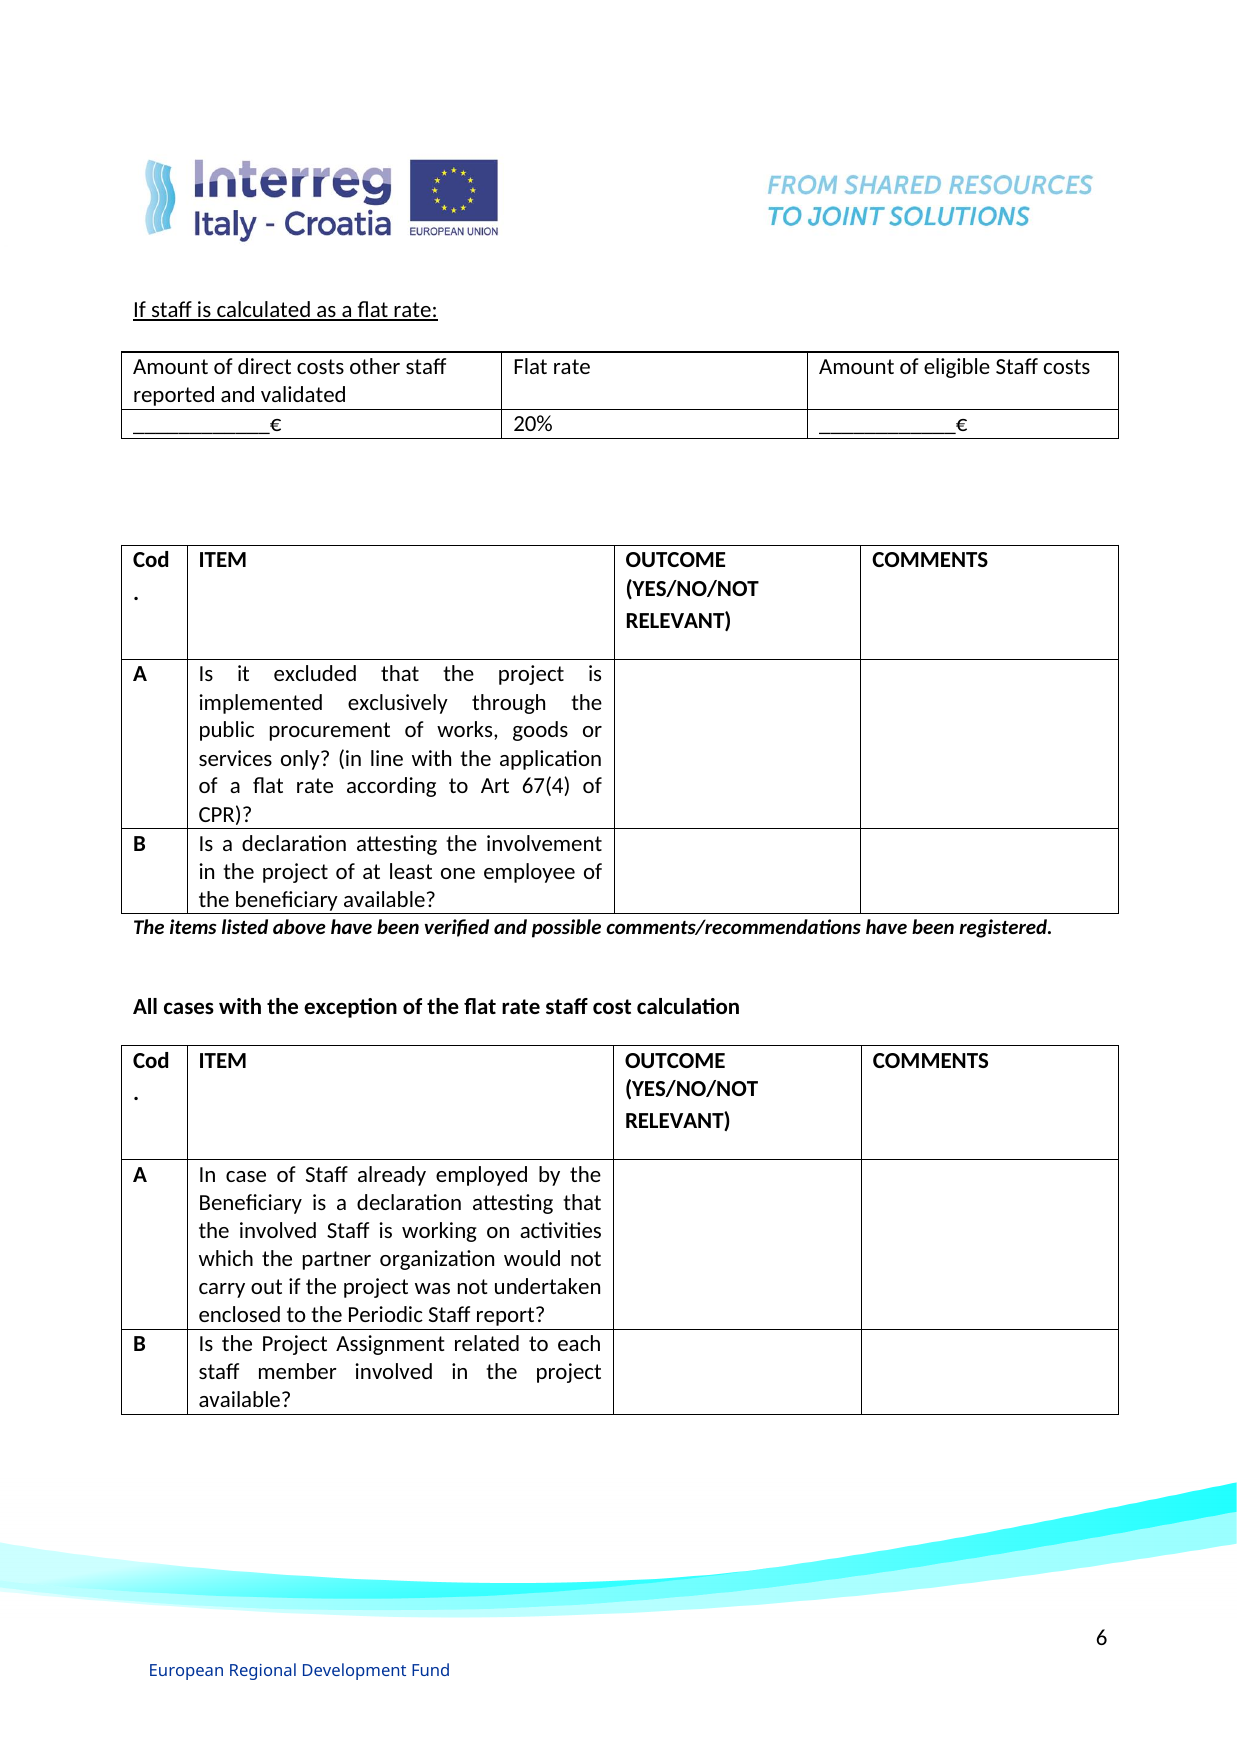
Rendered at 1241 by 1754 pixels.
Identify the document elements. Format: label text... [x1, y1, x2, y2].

table_cell [614, 1160, 861, 1328]
table_header Cod. [122, 546, 187, 658]
picture [0, 1475, 1236, 1619]
table_cell A [122, 1160, 187, 1328]
table_cell Is the Project Assignment related to each staff member involved in the project available? [188, 1330, 613, 1413]
table_header COMMENTS [861, 546, 1118, 658]
table_header OUTCOME (YES/NO/NOT RELEVANT) [615, 546, 860, 658]
table_cell [615, 829, 860, 913]
table_header OUTCOME (YES/NO/NOT RELEVANT) [614, 1046, 861, 1159]
table_header Amount of direct costs other staff reported and validated [122, 353, 501, 408]
table_cell 20% [502, 410, 807, 437]
table_header ITEM [188, 1046, 613, 1159]
table_cell ____________€ [122, 410, 501, 437]
table_header COMMENTS [862, 1046, 1118, 1159]
text All cases with the exception of the flat rate staff cost calculation [133, 992, 1107, 1020]
table_cell A [122, 660, 187, 828]
picture [3, 12, 1230, 247]
table_cell [614, 1330, 861, 1413]
table_header Amount of eligible Staff costs [808, 353, 1118, 408]
table_cell [862, 1160, 1118, 1328]
table_cell [615, 660, 860, 828]
table_header Cod. [122, 1046, 187, 1159]
text If staff is calculated as a flat rate: [133, 295, 1107, 323]
table_cell [862, 1330, 1118, 1413]
table_cell [861, 829, 1118, 913]
text The items listed above have been verified and possible comments/recommendations have been registered. [133, 914, 1107, 939]
table_cell B [122, 829, 187, 913]
table_header Flat rate [502, 353, 807, 408]
table_cell B [122, 1330, 187, 1413]
table_header ITEM [188, 546, 614, 658]
table_cell In case of Staff already employed by the Beneficiary is a declaration attesting that the involved Staff is working on activities which the partner organization would not carry out if the project was not undertaken enclosed to the Periodic Staff report? [188, 1160, 613, 1328]
table_cell ____________€ [808, 410, 1118, 437]
table_cell [861, 660, 1118, 828]
table_cell Is it excluded that the project is implemented exclusively through the public procurement of works, goods or services only? (in line with the application of a flat rate according to Art 67(4) of CPR)? [188, 660, 614, 828]
table_cell Is a declaration attesting the involvement in the project of at least one employee of the beneficiary available? [188, 829, 614, 913]
